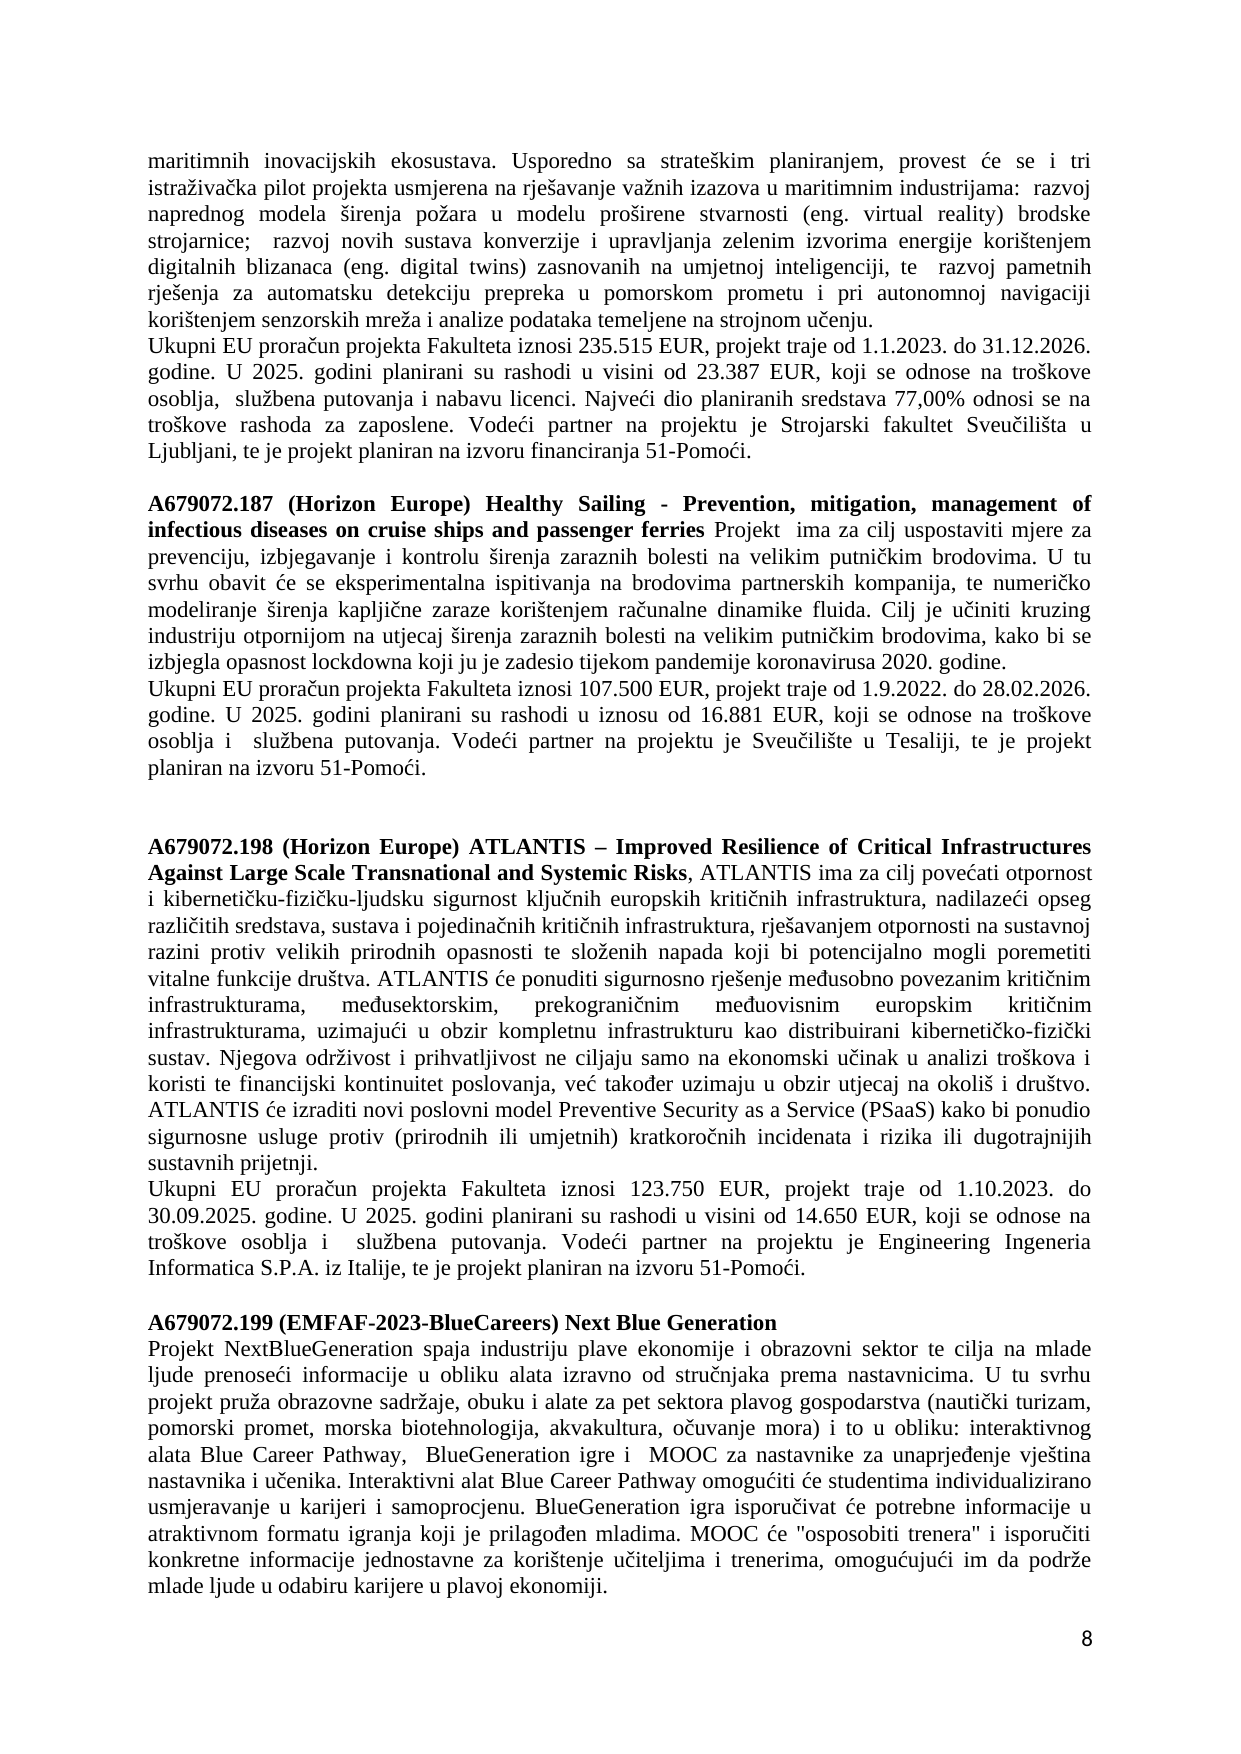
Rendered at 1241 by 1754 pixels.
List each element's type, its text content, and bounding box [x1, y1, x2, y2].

text Ukupni EU proračun projekta Fakulteta iznosi 123.750 EUR, projekt traje od 1.10.2023. do 30.09.2025. godine. U 2025. godini planirani su rashodi u visini od 14.650 EUR, koji se odnose na troškove osoblja i službena putovanja. Vodeći partner na projektu je Engineering Ingeneria Informatica S.P.A. iz Italije, te je projekt planiran na izvoru 51-Pomoći. [148, 1175, 1093, 1281]
text A679072.187 (Horizon Europe) Healthy Sailing - Prevention, mitigation, management of infectious diseases on cruise ships and passenger ferries Projekt ima za cilj uspostaviti mjere za prevenciju, izbjegavanje i kontrolu širenja zaraznih bolesti na velikim putničkim brodovima. U tu svrhu obavit će se eksperimentalna ispitivanja na brodovima partnerskih kompanija, te numeričko modeliranje širenja kapljične zaraze korištenjem računalne dinamike fluida. Cilj je učiniti kruzing industriju otpornijom na utjecaj širenja zaraznih bolesti na velikim putničkim brodovima, kako bi se izbjegla opasnost lockdowna koji ju je zadesio tijekom pandemije koronavirusa 2020. godine. [148, 490, 1093, 675]
text Ukupni EU proračun projekta Fakulteta iznosi 235.515 EUR, projekt traje od 1.1.2023. do 31.12.2026. godine. U 2025. godini planirani su rashodi u visini od 23.387 EUR, koji se odnose na troškove osoblja, službena putovanja i nabavu licenci. Najveći dio planiranih sredstava 77,00% odnosi se na troškove rashoda za zaposlene. Vodeći partner na projektu je Strojarski fakultet Sveučilišta u Ljubljani, te je projekt planiran na izvoru financiranja 51-Pomoći. [148, 332, 1093, 464]
text Ukupni EU proračun projekta Fakulteta iznosi 107.500 EUR, projekt traje od 1.9.2022. do 28.02.2026. godine. U 2025. godini planirani su rashodi u iznosu od 16.881 EUR, koji se odnose na troškove osoblja i službena putovanja. Vodeći partner na projektu je Sveučilište u Tesaliji, te je projekt planiran na izvoru 51-Pomoći. [148, 675, 1093, 780]
text A679072.199 (EMFAF-2023-BlueCareers) Next Blue Generation [148, 1309, 1093, 1335]
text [148, 148, 1093, 332]
text Projekt NextBlueGeneration spaja industriju plave ekonomije i obrazovni sektor te cilja na mlade ljude prenoseći informacije u obliku alata izravno od stručnjaka prema nastavnicima. U tu svrhu projekt pruža obrazovne sadržaje, obuku i alate za pet sektora plavog gospodarstva (nautički turizam, pomorski promet, morska biotehnologija, akvakultura, očuvanje mora) i to u obliku: interaktivnog alata Blue Career Pathway, BlueGeneration igre i MOOC za nastavnike za unaprjeđenje vještina nastavnika i učenika. Interaktivni alat Blue Career Pathway omogućiti će studentima individualizirano usmjeravanje u karijeri i samoprocjenu. BlueGeneration igra isporučivat će potrebne informacije u atraktivnom formatu igranja koji je prilagođen mladima. MOOC će "osposobiti trenera" i isporučiti konkretne informacije jednostavne za korištenje učiteljima i trenerima, omogućujući im da podrže mlade ljude u odabiru karijere u plavoj ekonomiji. [148, 1335, 1093, 1599]
text A679072.198 (Horizon Europe) ATLANTIS – Improved Resilience of Critical Infrastructures Against Large Scale Transnational and Systemic Risks, ATLANTIS ima za cilj povećati otpornost i kibernetičku-fizičku-ljudsku sigurnost ključnih europskih kritičnih infrastruktura, nadilazeći opseg različitih sredstava, sustava i pojedinačnih kritičnih infrastruktura, rješavanjem otpornosti na sustavnoj razini protiv velikih prirodnih opasnosti te složenih napada koji bi potencijalno mogli poremetiti vitalne funkcije društva. ATLANTIS će ponuditi sigurnosno rješenje međusobno povezanim kritičnim infrastrukturama, međusektorskim, prekograničnim međuovisnim europskim kritičnim infrastrukturama, uzimajući u obzir kompletnu infrastrukturu kao distribuirani kibernetičko-fizički sustav. Njegova održivost i prihvatljivost ne ciljaju samo na ekonomski učinak u analizi troškova i koristi te financijski kontinuitet poslovanja, već također uzimaju u obzir utjecaj na okoliš i društvo. ATLANTIS će izraditi novi poslovni model Preventive Security as a Service (PSaaS) kako bi ponudio sigurnosne usluge protiv (prirodnih ili umjetnih) kratkoročnih incidenata i rizika ili dugotrajnijih sustavnih prijetnji. [148, 833, 1093, 1175]
